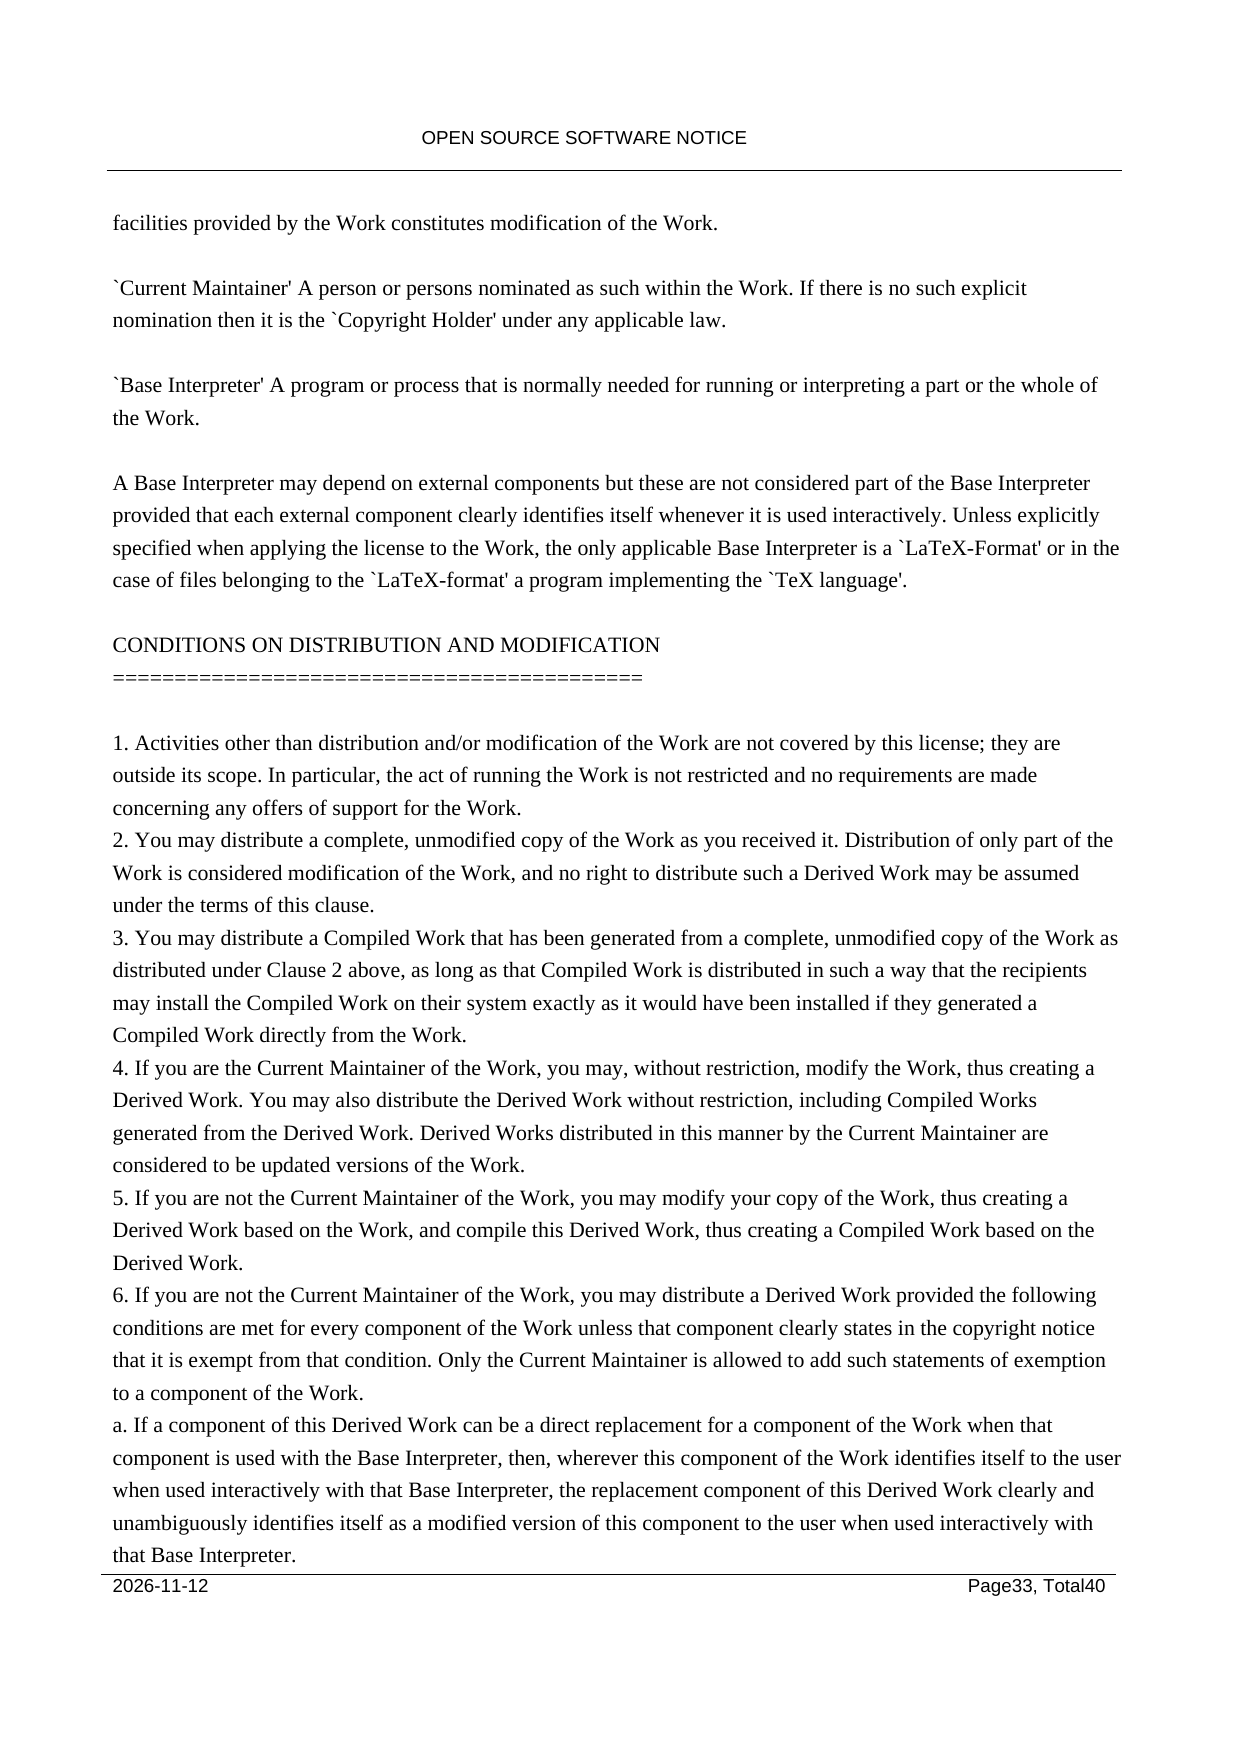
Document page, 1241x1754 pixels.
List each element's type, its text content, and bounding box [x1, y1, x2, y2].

text CONDITIONS ON DISTRIBUTION AND MODIFICATION [112, 629, 1128, 661]
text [112, 206, 1128, 239]
text =========================================== [112, 661, 1128, 694]
text 3. You may distribute a Compiled Work that has been generated from a complete, unmodified copy of the Work as distributed under Clause 2 above, as long as that Compiled Work is distributed in such a way that the recipients may install the Compiled Work on their system exactly as it would have been installed if they generated a Compiled Work directly from the Work. [112, 921, 1128, 1051]
text `Base Interpreter' A program or process that is normally needed for running or interpreting a part or the whole of the Work. [112, 369, 1128, 434]
text 6. If you are not the Current Maintainer of the Work, you may distribute a Derived Work provided the following conditions are met for every component of the Work unless that component clearly states in the copyright notice that it is exempt from that condition. Only the Current Maintainer is allowed to add such statements of exemption to a component of the Work. [112, 1279, 1128, 1409]
text a. If a component of this Derived Work can be a direct replacement for a component of the Work when that component is used with the Base Interpreter, then, wherever this component of the Work identifies itself to the user when used interactively with that Base Interpreter, the replacement component of this Derived Work clearly and unambiguously identifies itself as a modified version of this component to the user when used interactively with that Base Interpreter. [112, 1409, 1128, 1571]
text 2. You may distribute a complete, unmodified copy of the Work as you received it. Distribution of only part of the Work is considered modification of the Work, and no right to distribute such a Derived Work may be assumed under the terms of this clause. [112, 824, 1128, 921]
text 5. If you are not the Current Maintainer of the Work, you may modify your copy of the Work, thus creating a Derived Work based on the Work, and compile this Derived Work, thus creating a Compiled Work based on the Derived Work. [112, 1181, 1128, 1279]
text 4. If you are the Current Maintainer of the Work, you may, without restriction, modify the Work, thus creating a Derived Work. You may also distribute the Derived Work without restriction, including Compiled Works generated from the Derived Work. Derived Works distributed in this manner by the Current Maintainer are considered to be updated versions of the Work. [112, 1051, 1128, 1181]
text A Base Interpreter may depend on external components but these are not considered part of the Base Interpreter provided that each external component clearly identifies itself whenever it is used interactively. Unless explicitly specified when applying the license to the Work, the only applicable Base Interpreter is a `LaTeX-Format' or in the case of files belonging to the `LaTeX-format' a program implementing the `TeX language'. [112, 466, 1128, 596]
text `Current Maintainer' A person or persons nominated as such within the Work. If there is no such explicit nomination then it is the `Copyright Holder' under any applicable law. [112, 271, 1128, 336]
text 1. Activities other than distribution and/or modification of the Work are not covered by this license; they are outside its scope. In particular, the act of running the Work is not restricted and no requirements are made concerning any offers of support for the Work. [112, 726, 1128, 824]
